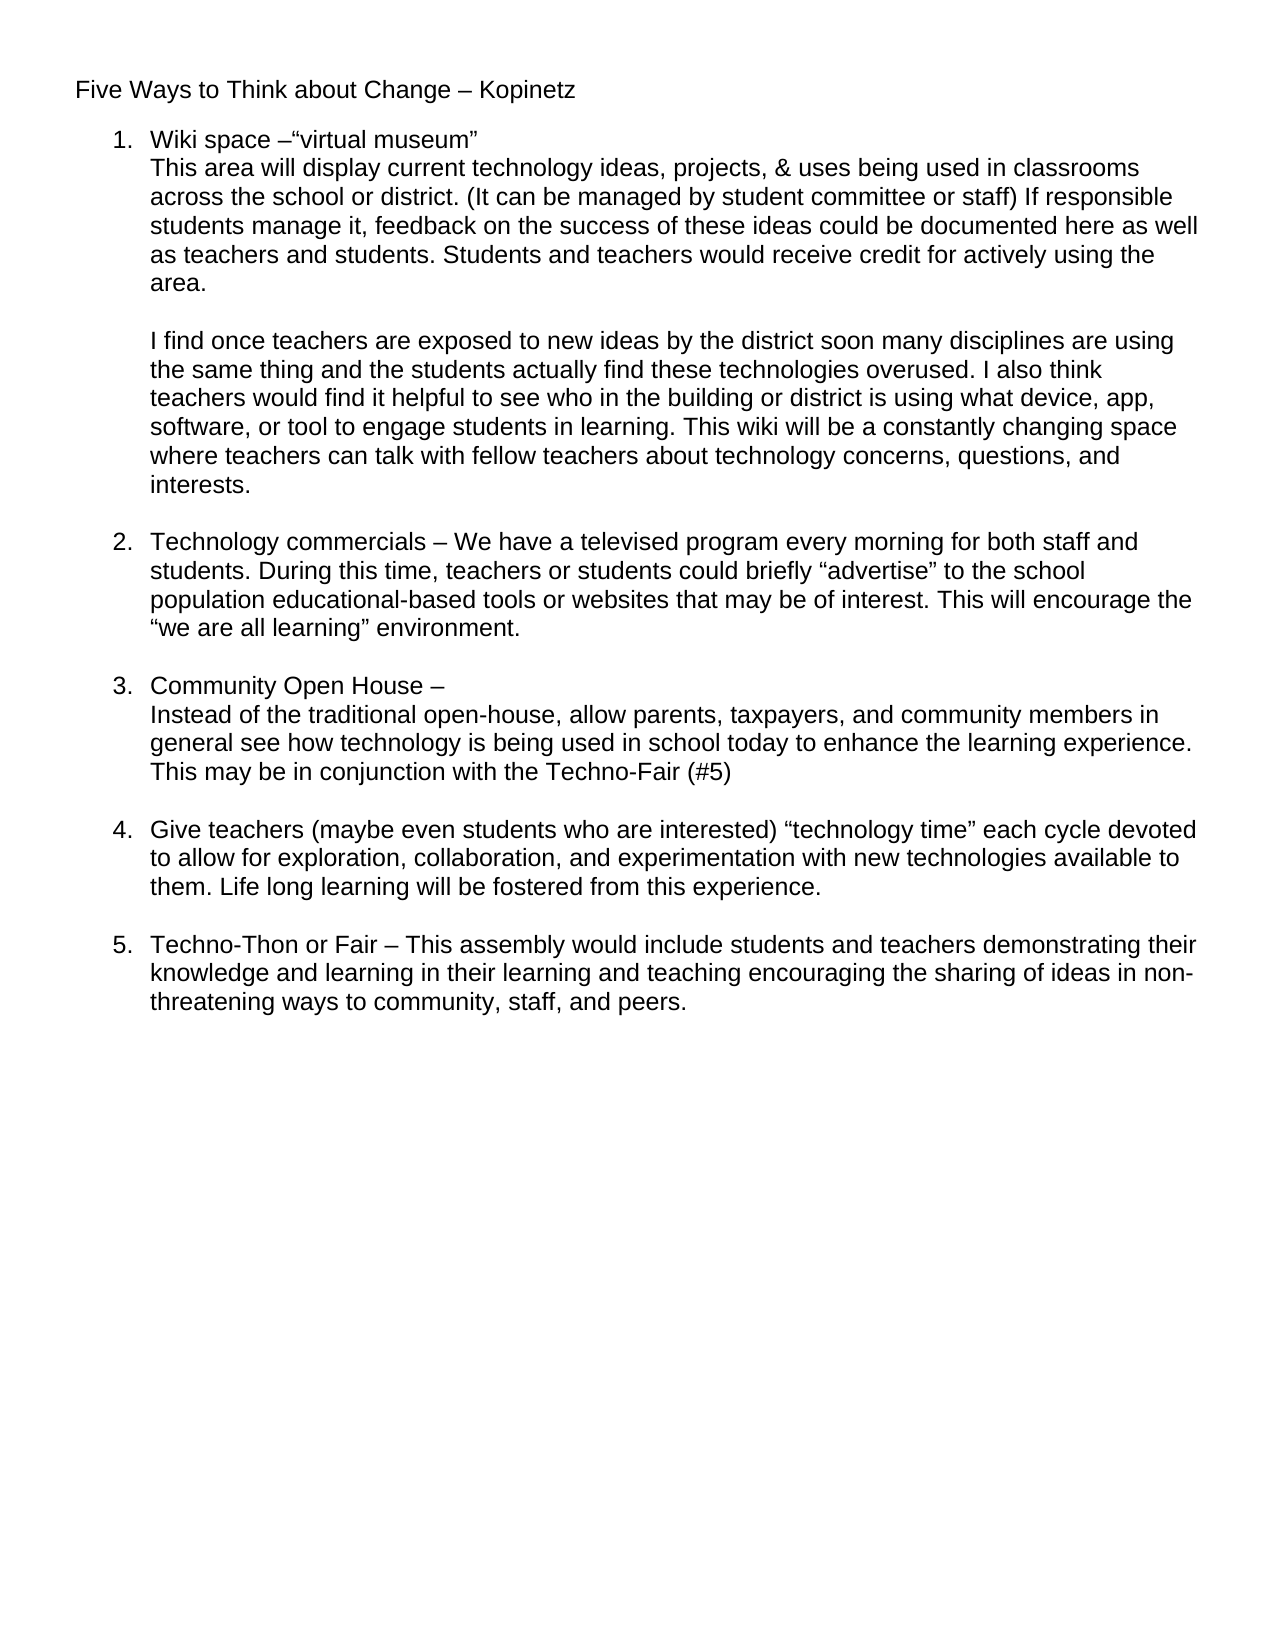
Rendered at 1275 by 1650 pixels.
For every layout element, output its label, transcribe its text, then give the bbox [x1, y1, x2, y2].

list Community Open House – [112, 671, 1200, 699]
text Five Ways to Think about Change – Kopinetz [75, 75, 1200, 104]
list I find once teachers are exposed to new ideas by the district soon many disciplines are using the same thing and the students actually find these technologies overused. I also think teachers would find it helpful to see who in the building or district is using what device, app, software, or tool to engage students in learning. This wiki will be a constantly changing space where teachers can talk with fellow teachers about technology concerns, questions, and interests. [150, 326, 1200, 498]
list Give teachers (maybe even students who are interested) “technology time” each cycle devoted to allow for exploration, collaboration, and experimentation with new technologies available to them. Life long learning will be fostered from this experience. [112, 814, 1200, 901]
list This area will display current technology ideas, projects, & uses being used in classrooms across the school or district. (It can be managed by student committee or staff) If responsible students manage it, feedback on the success of these ideas could be documented here as well as teachers and students. Students and teachers would receive credit for actively using the area. [150, 153, 1200, 297]
list Techno-Thon or Fair – This assembly would include students and teachers demonstrating their knowledge and learning in their learning and teaching encouraging the sharing of ideas in non-threatening ways to community, staff, and peers. [112, 929, 1200, 1016]
list Technology commercials – We have a televised program every morning for both staff and students. During this time, teachers or students could briefly “advertise” to the school population educational-based tools or websites that may be of interest. This will encourage the “we are all learning” environment. [112, 527, 1200, 642]
list Wiki space –“virtual museum” [112, 124, 1200, 153]
text Instead of the traditional open-house, allow parents, taxpayers, and community members in general see how technology is being used in school today to enhance the learning experience. This may be in conjunction with the Techno-Fair (#5) [150, 699, 1200, 786]
